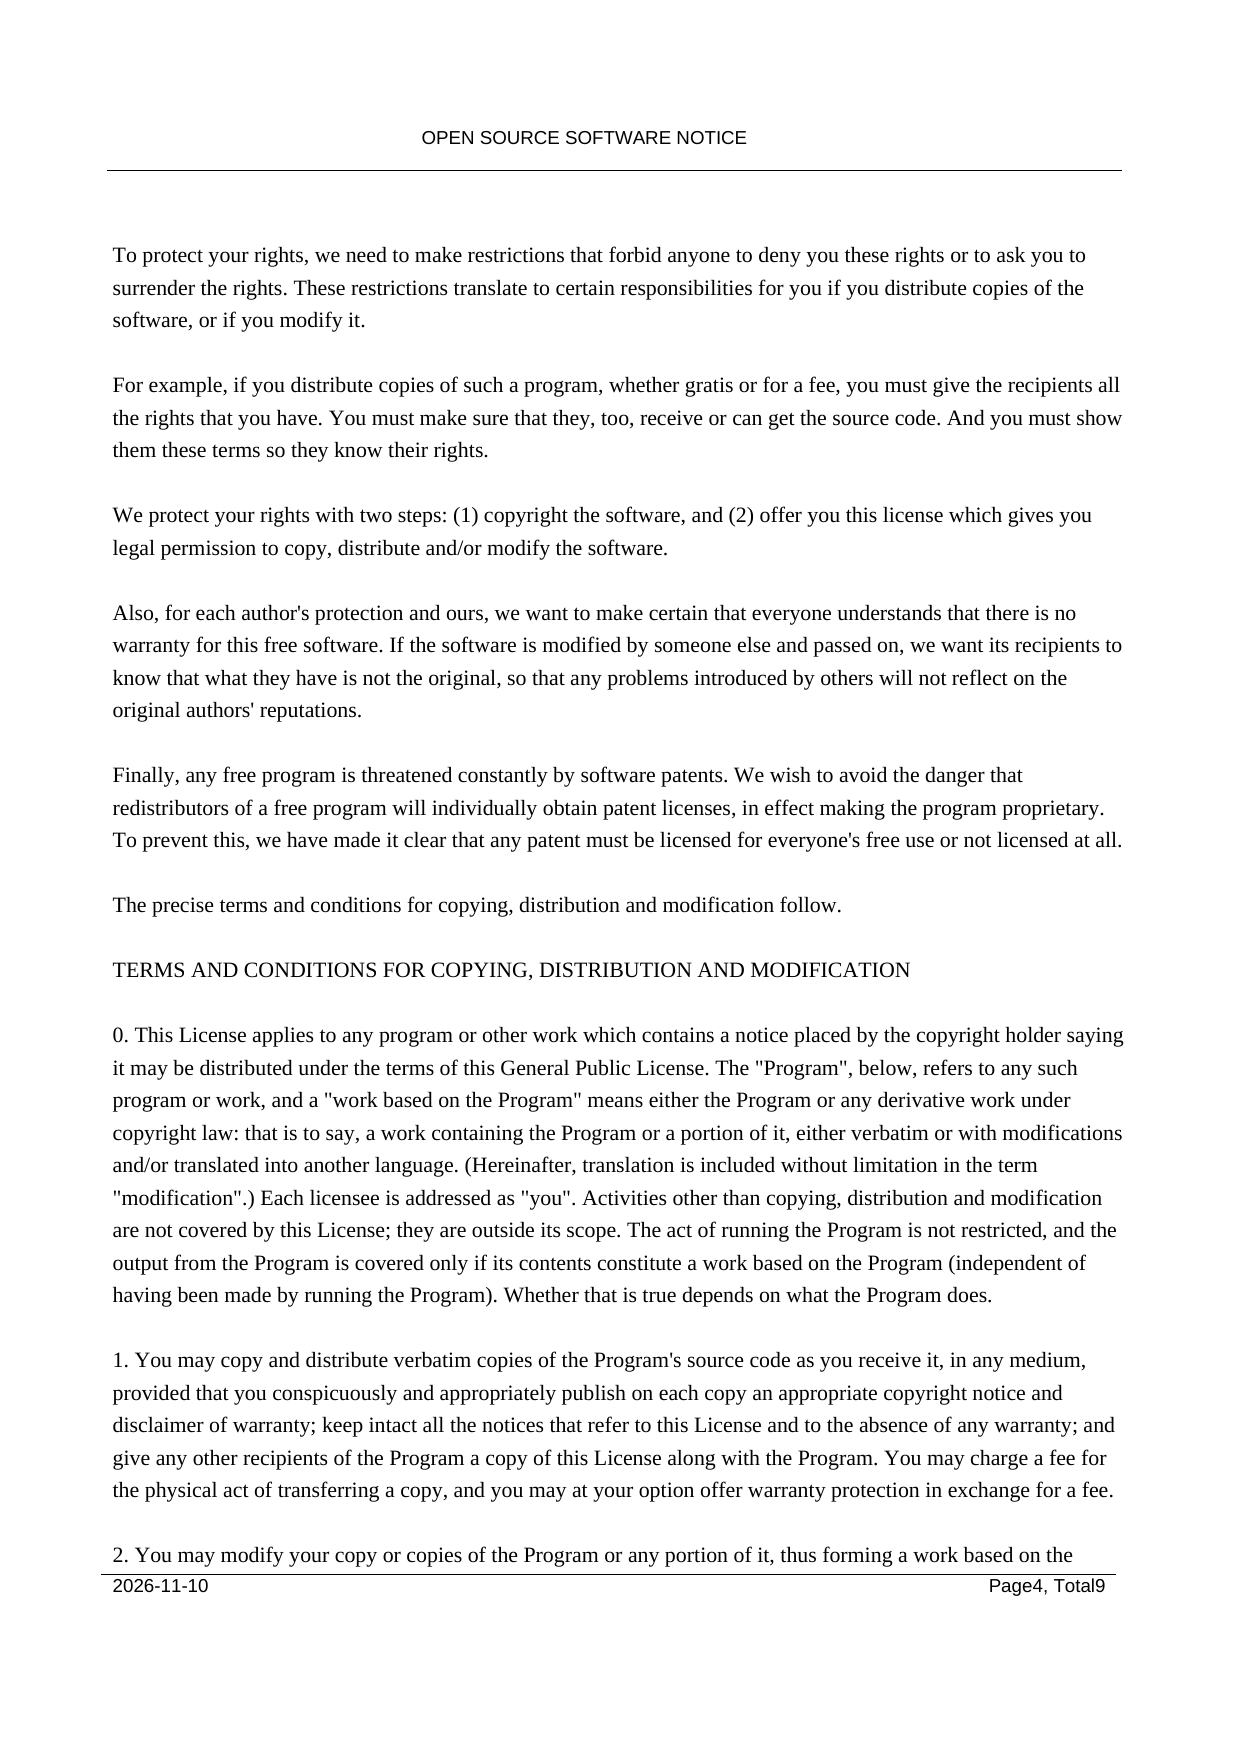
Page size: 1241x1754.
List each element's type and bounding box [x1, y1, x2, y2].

text [112, 206, 1128, 1571]
